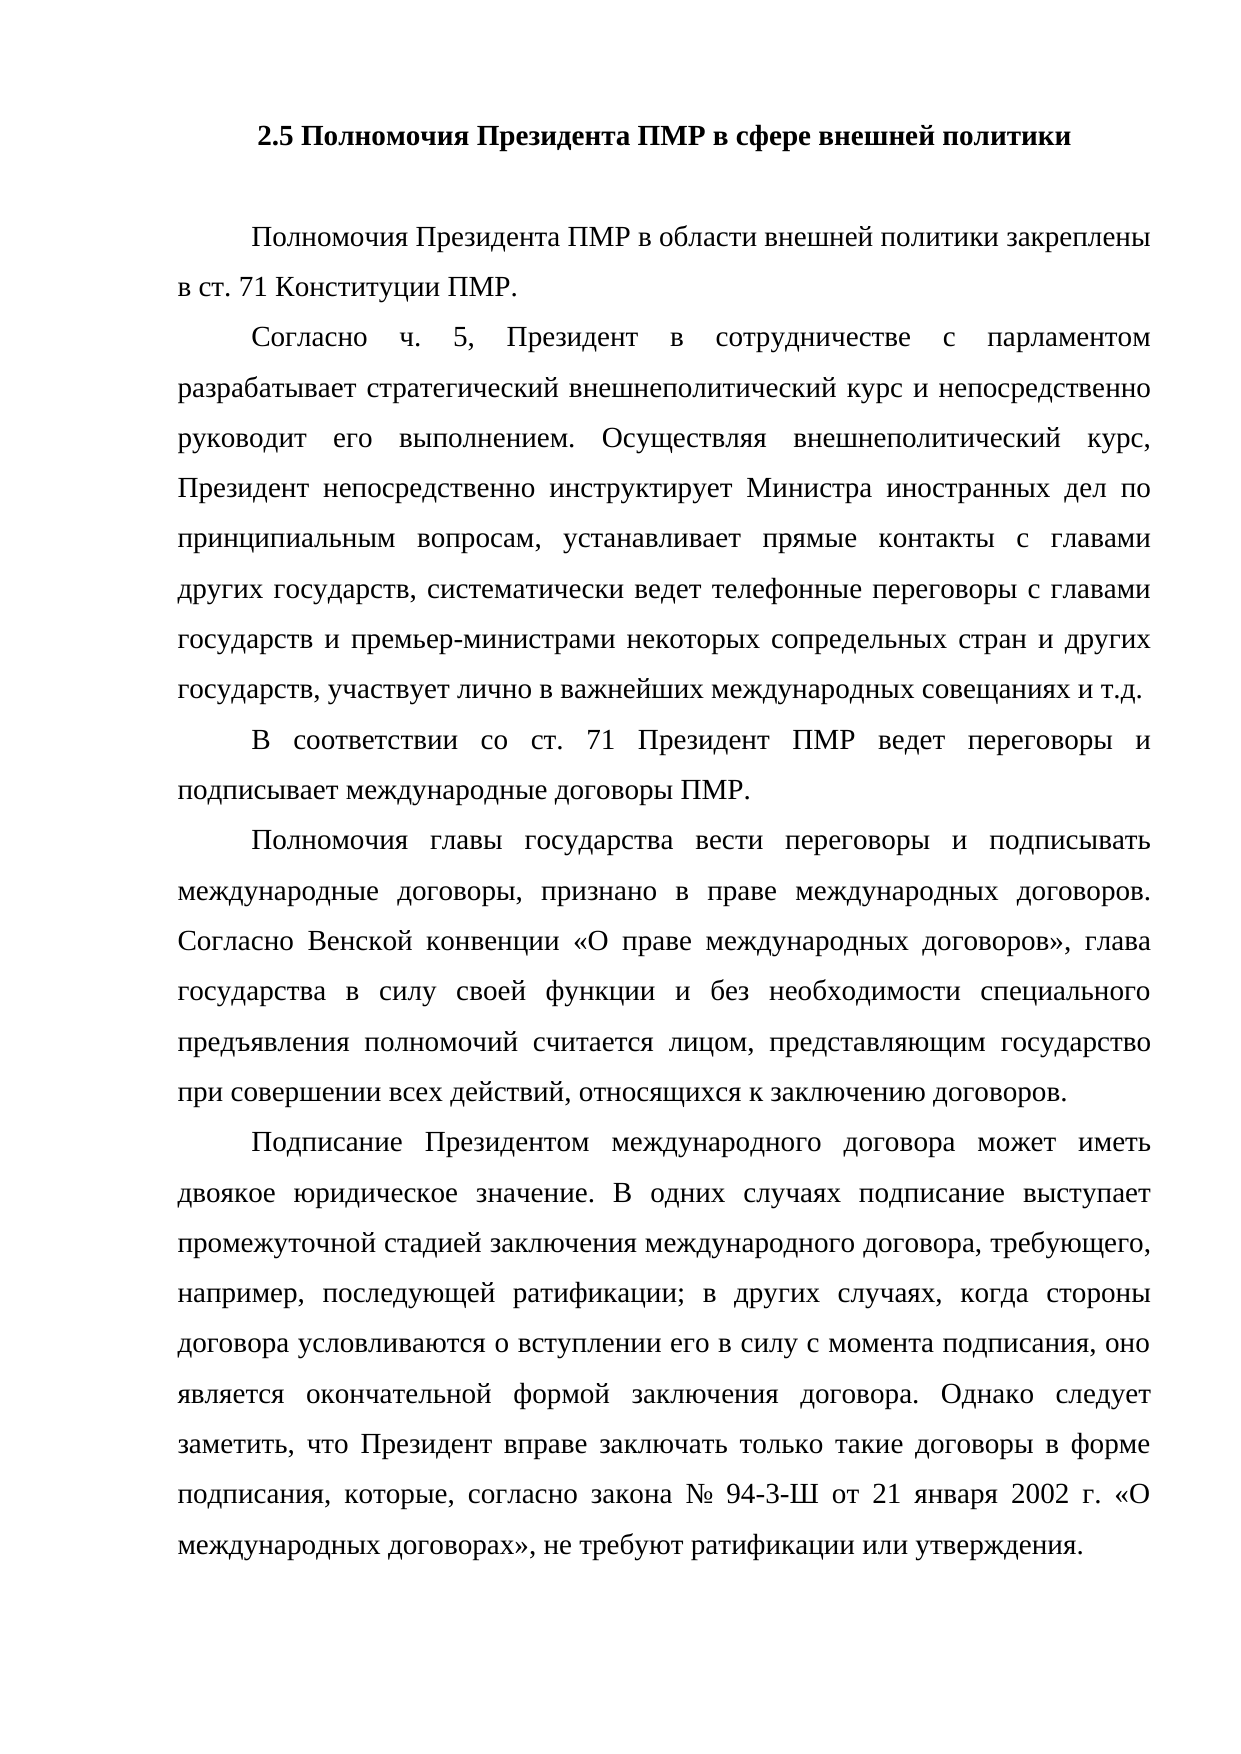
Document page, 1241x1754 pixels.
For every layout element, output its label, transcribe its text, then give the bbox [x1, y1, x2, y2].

text Подписание Президентом международного договора может иметь двоякое юридическое значение. В одних случаях подписание выступает промежуточной стадией заключения международного договора, требующего, например, последующей ратификации; в других случаях, когда стороны договора условливаются о вступлении его в силу с момента подписания, оно является окончательной формой заключения договора. Однако следует заметить, что Президент вправе заключать только такие договоры в форме подписания, которые, согласно закона № 94-3-Ш от 21 января 2002 г. «О международных договорах», не требуют ратификации или утверждения. [177, 1124, 1152, 1560]
text Согласно ч. 5, Президент в сотрудничестве с парламентом разрабатывает стратегический внешнеполитический курс и непосредственно руководит его выполнением. Осуществляя внешнеполитический курс, Президент непосредственно инструктирует Министра иностранных дел по принципиальным вопросам, устанавливает прямые контакты с главами других государств, систематически ведет телефонные переговоры с главами государств и премьер-министрами некоторых сопредельных стран и других государств, участвует лично в важнейших международных совещаниях и т.д. [177, 319, 1152, 705]
text В соответствии со ст. 71 Президент ПМР ведет переговоры и подписывает международные договоры ПМР. [177, 722, 1152, 806]
text 2.5 Полномочия Президента ПМР в сфере внешней политики [177, 118, 1152, 152]
text Полномочия Президента ПМР в области внешней политики закреплены в ст. 71 Конституции ПМР. [177, 219, 1152, 303]
text Полномочия главы государства вести переговоры и подписывать международные договоры, признано в праве международных договоров. Согласно Венской конвенции «О праве международных договоров», глава государства в силу своей функции и без необходимости специального предъявления полномочий считается лицом, представляющим государство при совершении всех действий, относящихся к заключению договоров. [177, 822, 1152, 1108]
